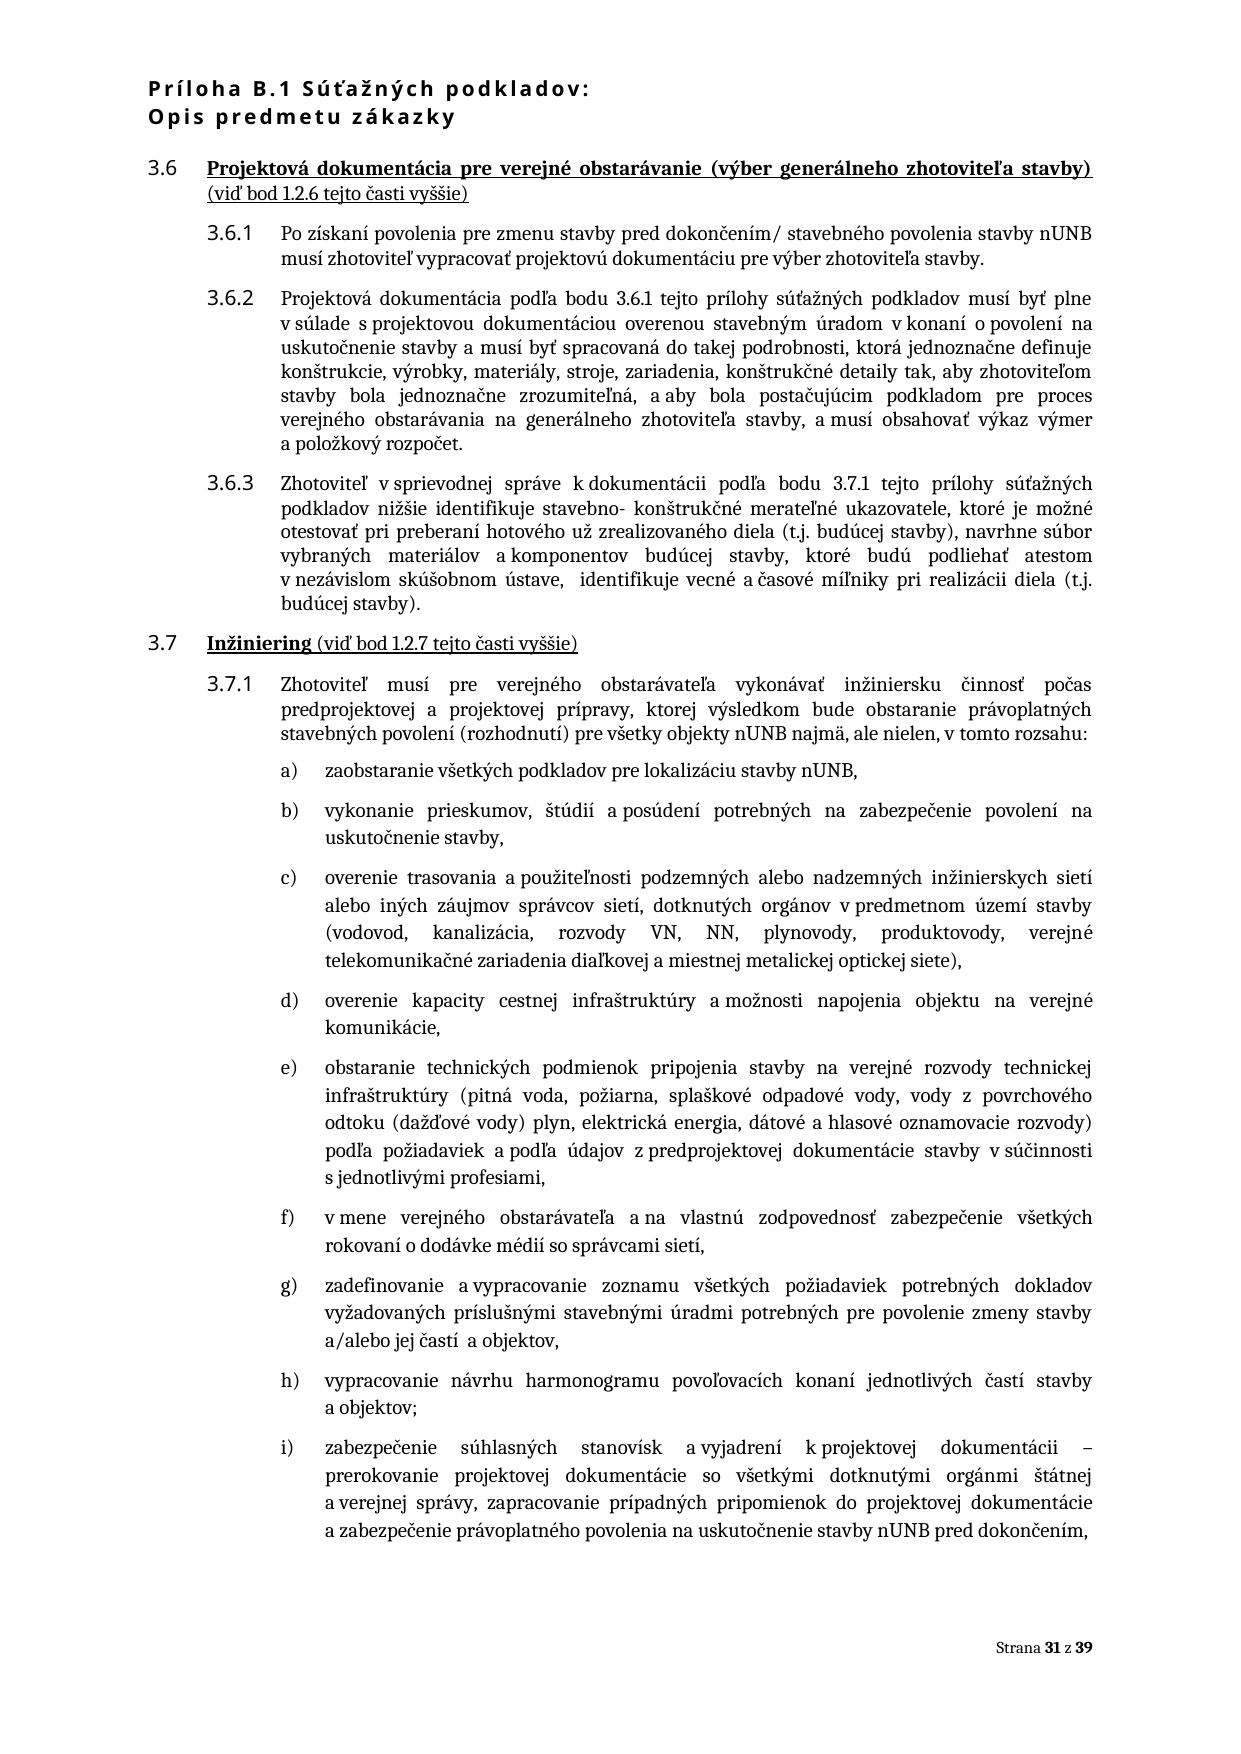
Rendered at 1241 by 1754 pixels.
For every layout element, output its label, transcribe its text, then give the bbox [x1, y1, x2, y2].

list zadefinovanie a vypracovanie zoznamu všetkých požiadaviek potrebných dokladov vyžadovaných príslušnými stavebnými úradmi potrebných pre povolenie zmeny stavby a/alebo jej častí a objektov, [281, 1273, 1093, 1352]
subtitle Zhotoviteľ v sprievodnej správe k dokumentácii podľa bodu 3.7.1 tejto prílohy súťažných podkladov nižšie identifikuje stavebno- konštrukčné merateľné ukazovatele, ktoré je možné otestovať pri preberaní hotového už zrealizovaného diela (t.j. budúcej stavby), navrhne súbor vybraných materiálov a komponentov budúcej stavby, ktoré budú podliehať atestom v nezávislom skúšobnom ústave, identifikuje vecné a časové míľniky pri realizácii diela (t.j. budúcej stavby). [207, 468, 1093, 616]
subtitle Inžiniering (viď bod 1.2.7 tejto časti vyššie) [148, 628, 1093, 657]
list v mene verejného obstarávateľa a na vlastnú zodpovednosť zabezpečenie všetkých rokovaní o dodávke médií so správcami sietí, [281, 1206, 1093, 1257]
list overenie kapacity cestnej infraštruktúry a možnosti napojenia objektu na verejné komunikácie, [281, 988, 1093, 1040]
subtitle Po získaní povolenia pre zmenu stavby pred dokončením/ stavebného povolenia stavby nUNB musí zhotoviteľ vypracovať projektovú dokumentáciu pre výber zhotoviteľa stavby. [207, 218, 1093, 271]
list zaobstaranie všetkých podkladov pre lokalizáciu stavby nUNB, [281, 758, 1093, 782]
list overenie trasovania a použiteľnosti podzemných alebo nadzemných inžinierskych sietí alebo iných záujmov správcov sietí, dotknutých orgánov v predmetnom území stavby (vodovod, kanalizácia, rozvody VN, NN, plynovody, produktovody, verejné telekomunikačné zariadenia diaľkovej a miestnej metalickej optickej siete), [281, 866, 1093, 972]
list vypracovanie návrhu harmonogramu povoľovacích konaní jednotlivých častí stavby a objektov; [281, 1368, 1093, 1420]
subtitle Projektová dokumentácia podľa bodu 3.6.1 tejto prílohy súťažných podkladov musí byť plne v súlade s projektovou dokumentáciou overenou stavebným úradom v konaní o povolení na uskutočnenie stavby a musí byť spracovaná do takej podrobnosti, ktorá jednoznačne definuje konštrukcie, výrobky, materiály, stroje, zariadenia, konštrukčné detaily tak, aby zhotoviteľom stavby bola jednoznačne zrozumiteľná, a aby bola postačujúcim podkladom pre proces verejného obstarávania na generálneho zhotoviteľa stavby, a musí obsahovať výkaz výmer a položkový rozpočet. [207, 283, 1093, 455]
subtitle Zhotoviteľ musí pre verejného obstarávateľa vykonávať inžiniersku činnosť počas predprojektovej a projektovej prípravy, ktorej výsledkom bude obstaranie právoplatných stavebných povolení (rozhodnutí) pre všetky objekty nUNB najmä, ale nielen, v tomto rozsahu: [207, 669, 1093, 746]
subtitle Projektová dokumentácia pre verejné obstarávanie (výber generálneho zhotoviteľa stavby) (viď bod 1.2.6 tejto časti vyššie) [148, 153, 1093, 206]
list obstaranie technických podmienok pripojenia stavby na verejné rozvody technickej infraštruktúry (pitná voda, požiarna, splaškové odpadové vody, vody z povrchového odtoku (dažďové vody) plyn, elektrická energia, dátové a hlasové oznamovacie rozvody) podľa požiadaviek a podľa údajov z predprojektovej dokumentácie stavby v súčinnosti s jednotlivými profesiami, [281, 1056, 1093, 1190]
list zabezpečenie súhlasných stanovísk a vyjadrení k projektovej dokumentácii – prerokovanie projektovej dokumentácie so všetkými dotknutými orgánmi štátnej a verejnej správy, zapracovanie prípadných pripomienok do projektovej dokumentácie a zabezpečenie právoplatného povolenia na uskutočnenie stavby nUNB pred dokončením, [281, 1436, 1093, 1542]
list vykonanie prieskumov, štúdií a posúdení potrebných na zabezpečenie povolení na uskutočnenie stavby, [281, 798, 1093, 850]
